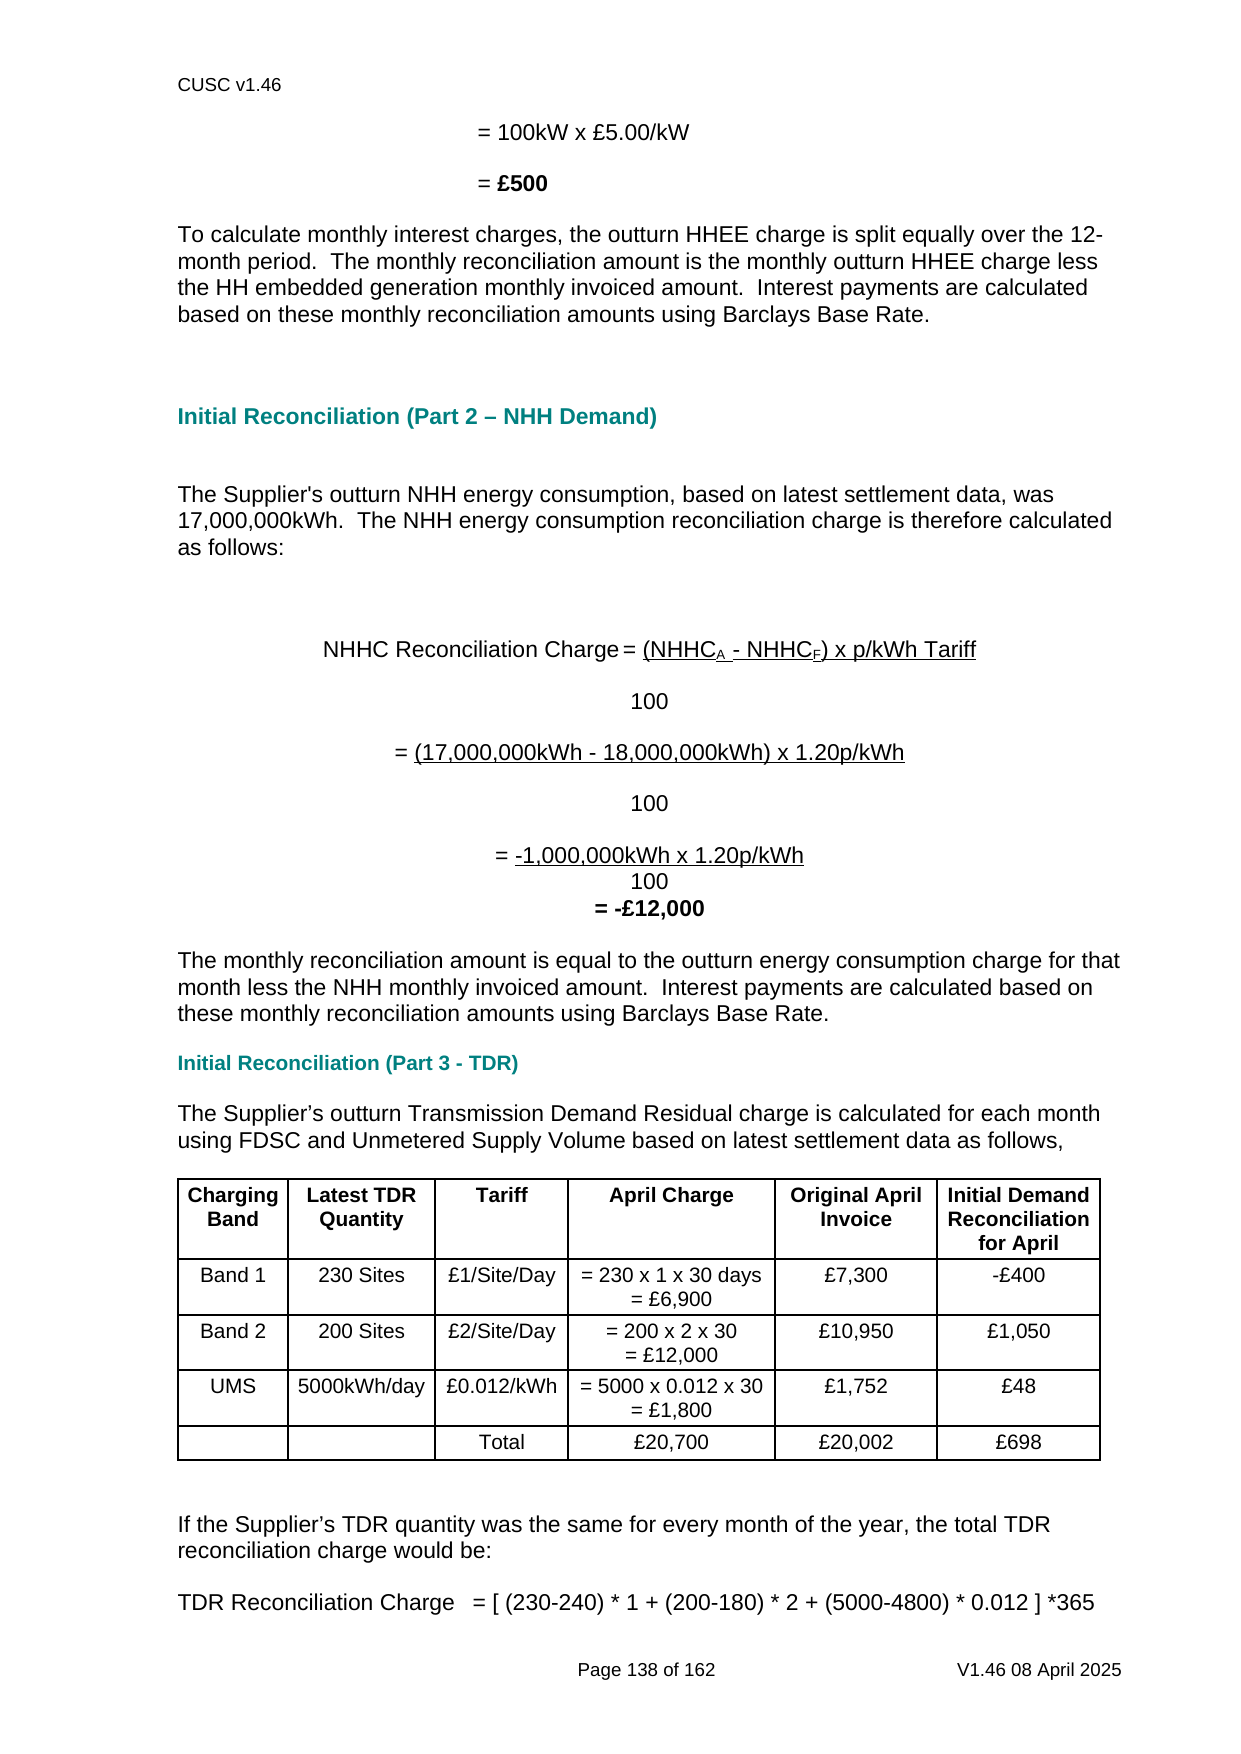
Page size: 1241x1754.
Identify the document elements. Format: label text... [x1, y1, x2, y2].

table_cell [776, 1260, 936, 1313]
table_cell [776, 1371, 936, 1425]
text The Supplier's outturn NHH energy consumption, based on latest settlement data, was 17,000,000kWh. The NHH energy consumption reconciliation charge is therefore calculated as follows: [177, 481, 1121, 560]
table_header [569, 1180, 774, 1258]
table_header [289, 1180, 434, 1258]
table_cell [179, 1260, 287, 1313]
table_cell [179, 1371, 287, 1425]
text = -1,000,000kWh x 1.20p/kWh [177, 842, 1121, 868]
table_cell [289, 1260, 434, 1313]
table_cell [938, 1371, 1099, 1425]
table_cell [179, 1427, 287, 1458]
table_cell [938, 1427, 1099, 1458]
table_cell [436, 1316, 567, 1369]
text = £500 [177, 170, 1121, 196]
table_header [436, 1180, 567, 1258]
text The monthly reconciliation amount is equal to the outturn energy consumption charge for that month less the NHH monthly invoiced amount. Interest payments are calculated based on these monthly reconciliation amounts using Barclays Base Rate. [177, 947, 1121, 1026]
text TDR Reconciliation Charge = [ (230-240) * 1 + (200-180) * 2 + (5000-4800) * 0.012 ] *365 [177, 1589, 1121, 1615]
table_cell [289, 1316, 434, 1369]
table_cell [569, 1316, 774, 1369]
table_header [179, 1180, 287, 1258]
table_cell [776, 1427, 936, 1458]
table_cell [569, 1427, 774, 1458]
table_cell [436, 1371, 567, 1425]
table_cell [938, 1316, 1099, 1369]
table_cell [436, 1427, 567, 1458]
subtitle Initial Reconciliation (Part 2 – NHH Demand) [177, 403, 1121, 429]
text = 100kW x £5.00/kW [177, 119, 1121, 145]
text 100 [177, 790, 1121, 817]
text Initial Reconciliation (Part 3 - TDR) [177, 1051, 1121, 1075]
text NHHC Reconciliation Charge = (NHHCA - NHHCF) x p/kWh Tariff [177, 636, 1121, 663]
text 100 [177, 688, 1121, 714]
text The Supplier’s outturn Transmission Demand Residual charge is calculated for each month using FDSC and Unmetered Supply Volume based on latest settlement data as follows, [177, 1100, 1121, 1153]
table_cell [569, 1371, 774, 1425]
text To calculate monthly interest charges, the outturn HHEE charge is split equally over the 12-month period. The monthly reconciliation amount is the monthly outturn HHEE charge less the HH embedded generation monthly invoiced amount. Interest payments are calculated based on these monthly reconciliation amounts using Barclays Base Rate. [177, 221, 1121, 327]
text If the Supplier’s TDR quantity was the same for every month of the year, the total TDR reconciliation charge would be: [177, 1511, 1121, 1564]
text 100 [177, 868, 1121, 894]
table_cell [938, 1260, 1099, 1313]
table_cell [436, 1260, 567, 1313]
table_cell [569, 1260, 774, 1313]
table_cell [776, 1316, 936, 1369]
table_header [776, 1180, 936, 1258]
text = (17,000,000kWh - 18,000,000kWh) x 1.20p/kWh [177, 739, 1121, 765]
text = -£12,000 [177, 894, 1121, 921]
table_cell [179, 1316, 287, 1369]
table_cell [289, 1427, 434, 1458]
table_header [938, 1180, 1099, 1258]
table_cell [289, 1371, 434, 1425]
